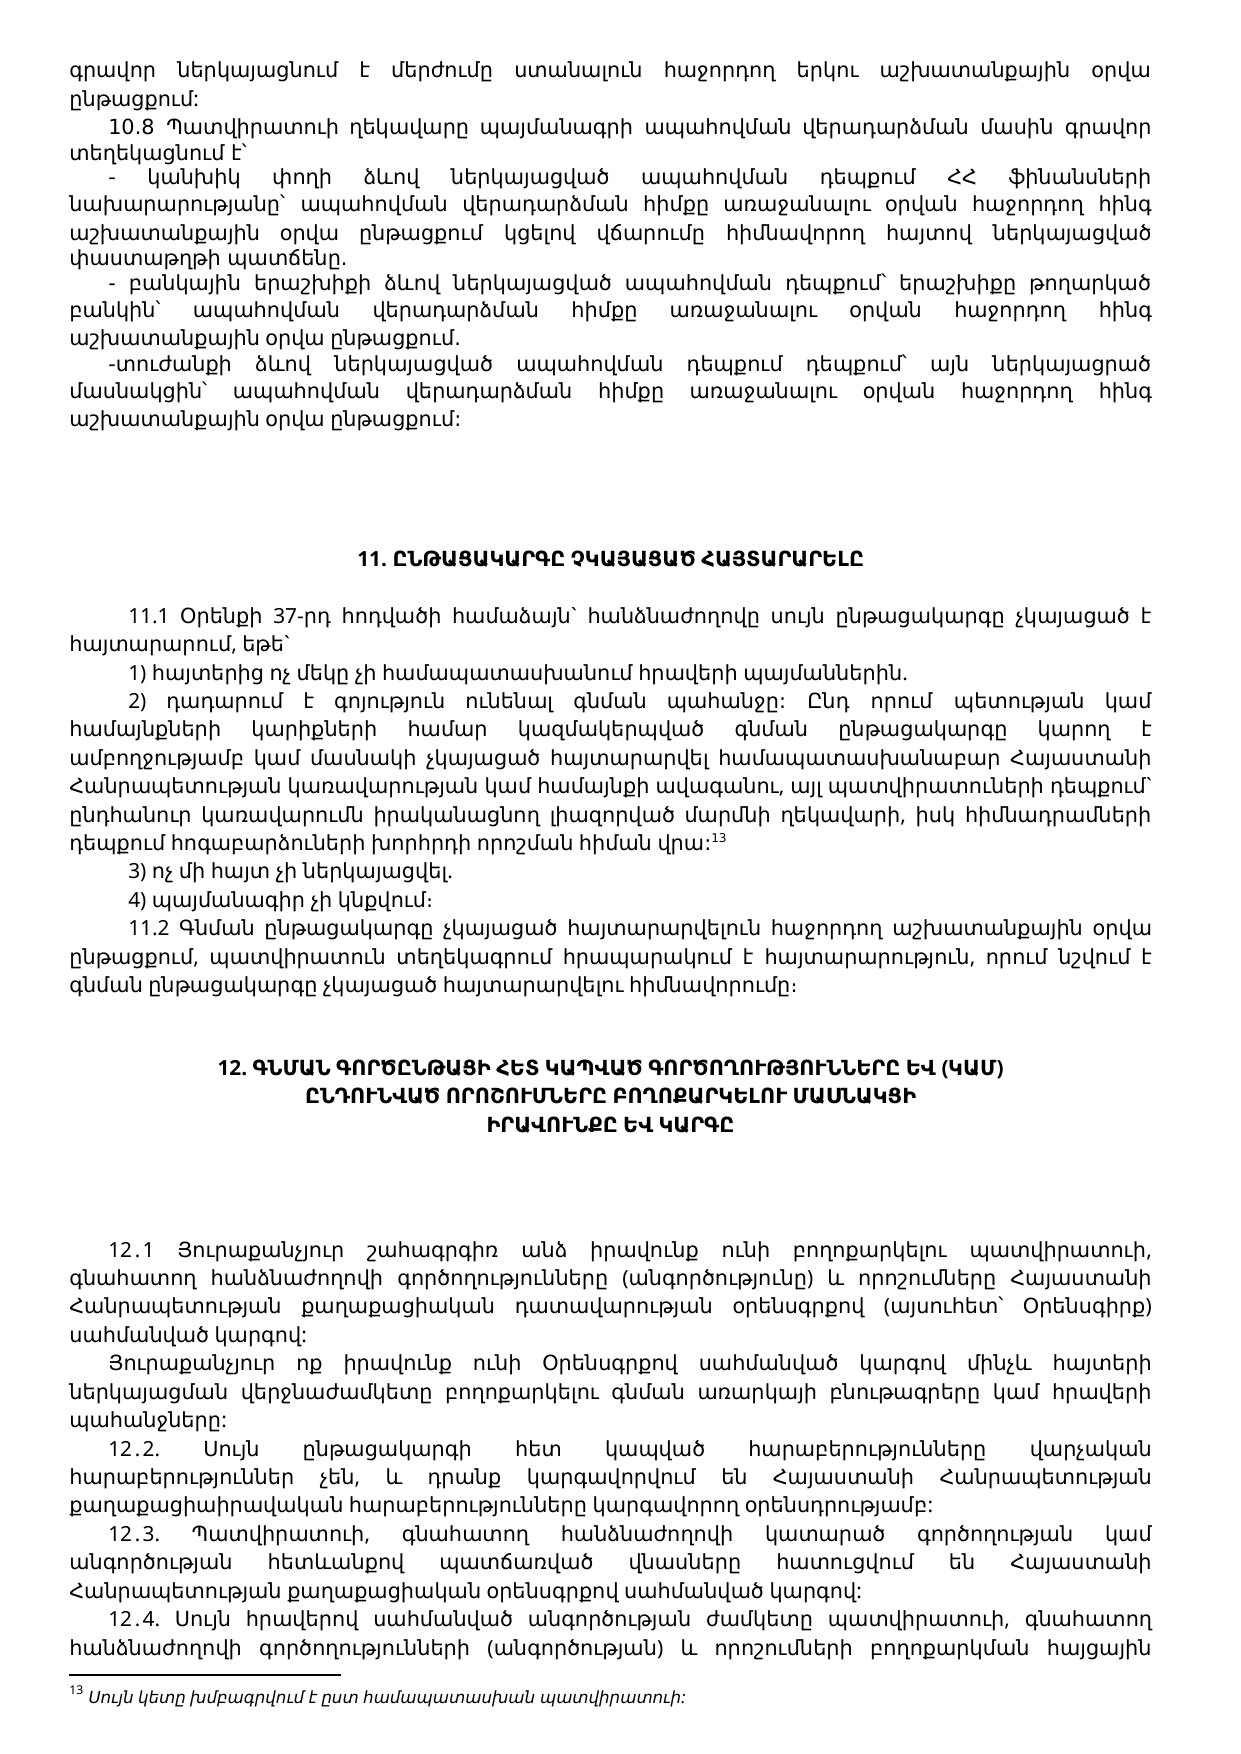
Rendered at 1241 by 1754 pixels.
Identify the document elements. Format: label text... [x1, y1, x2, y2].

text 11. ԸՆԹԱՑԱԿԱՐԳԸ ՉԿԱՅԱՑԱԾ ՀԱՅՏԱՐԱՐԵԼԸ [69, 544, 1152, 572]
text 10.8 Պատվիրատուի ղեկավարը պայմանագրի ապահովման վերադարձման մասին գրավոր տեղեկացնում է՝ [69, 112, 1152, 165]
text 2) դադարում է գոյություն ունենալ գնման պահանջը: Ընդ որում պետության կամ համայնքների կարիքների համար կազմակերպված գնման ընթացակարգը կարող է ամբողջությամբ կամ մասնակի չկայացած հայտարարվել համապատասխանաբար Հայաստանի Հանրապետության կառավարության կամ համայնքի ավագանու, այլ պատվիրատուների դեպքում` ընդհանուր կառավարումն իրականացնող լիազորված մարմնի ղեկավարի, իսկ հիմնադրամների դեպքում հոգաբարձուների խորհրդի որոշման հիման վրա: [69, 686, 1152, 857]
text 4) պայմանագիր չի կնքվում։ [69, 885, 1152, 913]
text Յուրաքանչյուր ոք իրավունք ունի Օրենսգրքով սահմանված կարգով մինչև հայտերի ներկայացման վերջնաժամկետը բողոքարկելու գնման առարկայի բնութագրերը կամ հրավերի պահանջները: [69, 1348, 1152, 1434]
text 12. ԳՆՄԱՆ ԳՈՐԾԸՆԹԱՑԻ ՀԵՏ ԿԱՊՎԱԾ ԳՈՐԾՈՂՈՒԹՅՈՒՆՆԵՐԸ ԵՎ (ԿԱՄ) [69, 1053, 1152, 1081]
text -տուժանքի ձևով ներկայացված ապահովման դեպքում դեպքում՝ այն ներկայացրած մասնակցին՝ ապահովման վերադարձման հիմքը առաջանալու օրվան հաջորդող հինգ աշխատանքային օրվա ընթացքում: [69, 352, 1152, 433]
text - կանխիկ փողի ձևով ներկայացված ապահովման դեպքում ՀՀ ֆինանսների նախարարությանը՝ ապահովման վերադարձման հիմքը առաջանալու օրվան հաջորդող հինգ աշխատանքային օրվա ընթացքում կցելով վճարումը հիմնավորող հայտով ներկայացված փաստաթղթի պատճենը. [69, 165, 1152, 271]
text ԸՆԴՈՒՆՎԱԾ ՈՐՈՇՈՒՄՆԵՐԸ ԲՈՂՈՔԱՐԿԵԼՈՒ ՄԱՍՆԱԿՑԻ [69, 1081, 1152, 1110]
text 3) ոչ մի հայտ չի ներկայացվել. [69, 857, 1152, 885]
text 11.2 Գնման ընթացակարգը չկայացած հայտարարվելուն հաջորդող աշխատանքային օրվա ընթացքում, պատվիրատուն տեղեկագրում հրապարակում է հայտարարություն, որում նշվում է գնման ընթացակարգը չկայացած հայտարարվելու հիմնավորումը։ [69, 913, 1152, 999]
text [69, 56, 1152, 112]
text - բանկային երաշխիքի ձևով ներկայացված ապահովման դեպքում՝ երաշխիքը թողարկած բանկին՝ ապահովման վերադարձման հիմքը առաջանալու օրվան հաջորդող հինգ աշխատանքային օրվա ընթացքում. [69, 271, 1152, 352]
text 1) հայտերից ոչ մեկը չի համապատասխանում հրավերի պայմաններին. [69, 658, 1152, 686]
text 11.1 Օրենքի 37-րդ հոդվածի համաձայն` հանձնաժողովը սույն ընթացակարգը չկայացած է հայտարարում, եթե` [69, 601, 1152, 658]
text 12․1 Յուրաքանչյուր շահագրգիռ անձ իրավունք ունի բողոքարկելու պատվիրատուի, գնահատող հանձնաժողովի գործողությունները (անգործությունը) և որոշումները Հայաստանի Հանրապետության քաղաքացիական դատավարության օրենսգրքով (այսուհետ՝ Օրենսգիրք) սահմանված կարգով: [69, 1235, 1152, 1348]
text 12․3. Պատվիրատուի, գնահատող հանձնաժողովի կատարած գործողության կամ անգործության հետևանքով պատճառված վնասները հատուցվում են Հայաստանի Հանրապետության քաղաքացիական օրենսգրքով սահմանված կարգով: [69, 1519, 1152, 1604]
text 12․2. Սույն ընթացակարգի հետ կապված հարաբերությունները վարչական հարաբերություններ չեն, և դրանք կարգավորվում են Հայաստանի Հանրապետության քաղաքացիաիրավական հարաբերությունները կարգավորող օրենսդրությամբ: [69, 1434, 1152, 1519]
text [69, 1604, 1152, 1661]
text ԻՐԱՎՈՒՆՔԸ ԵՎ ԿԱՐԳԸ [69, 1110, 1152, 1138]
